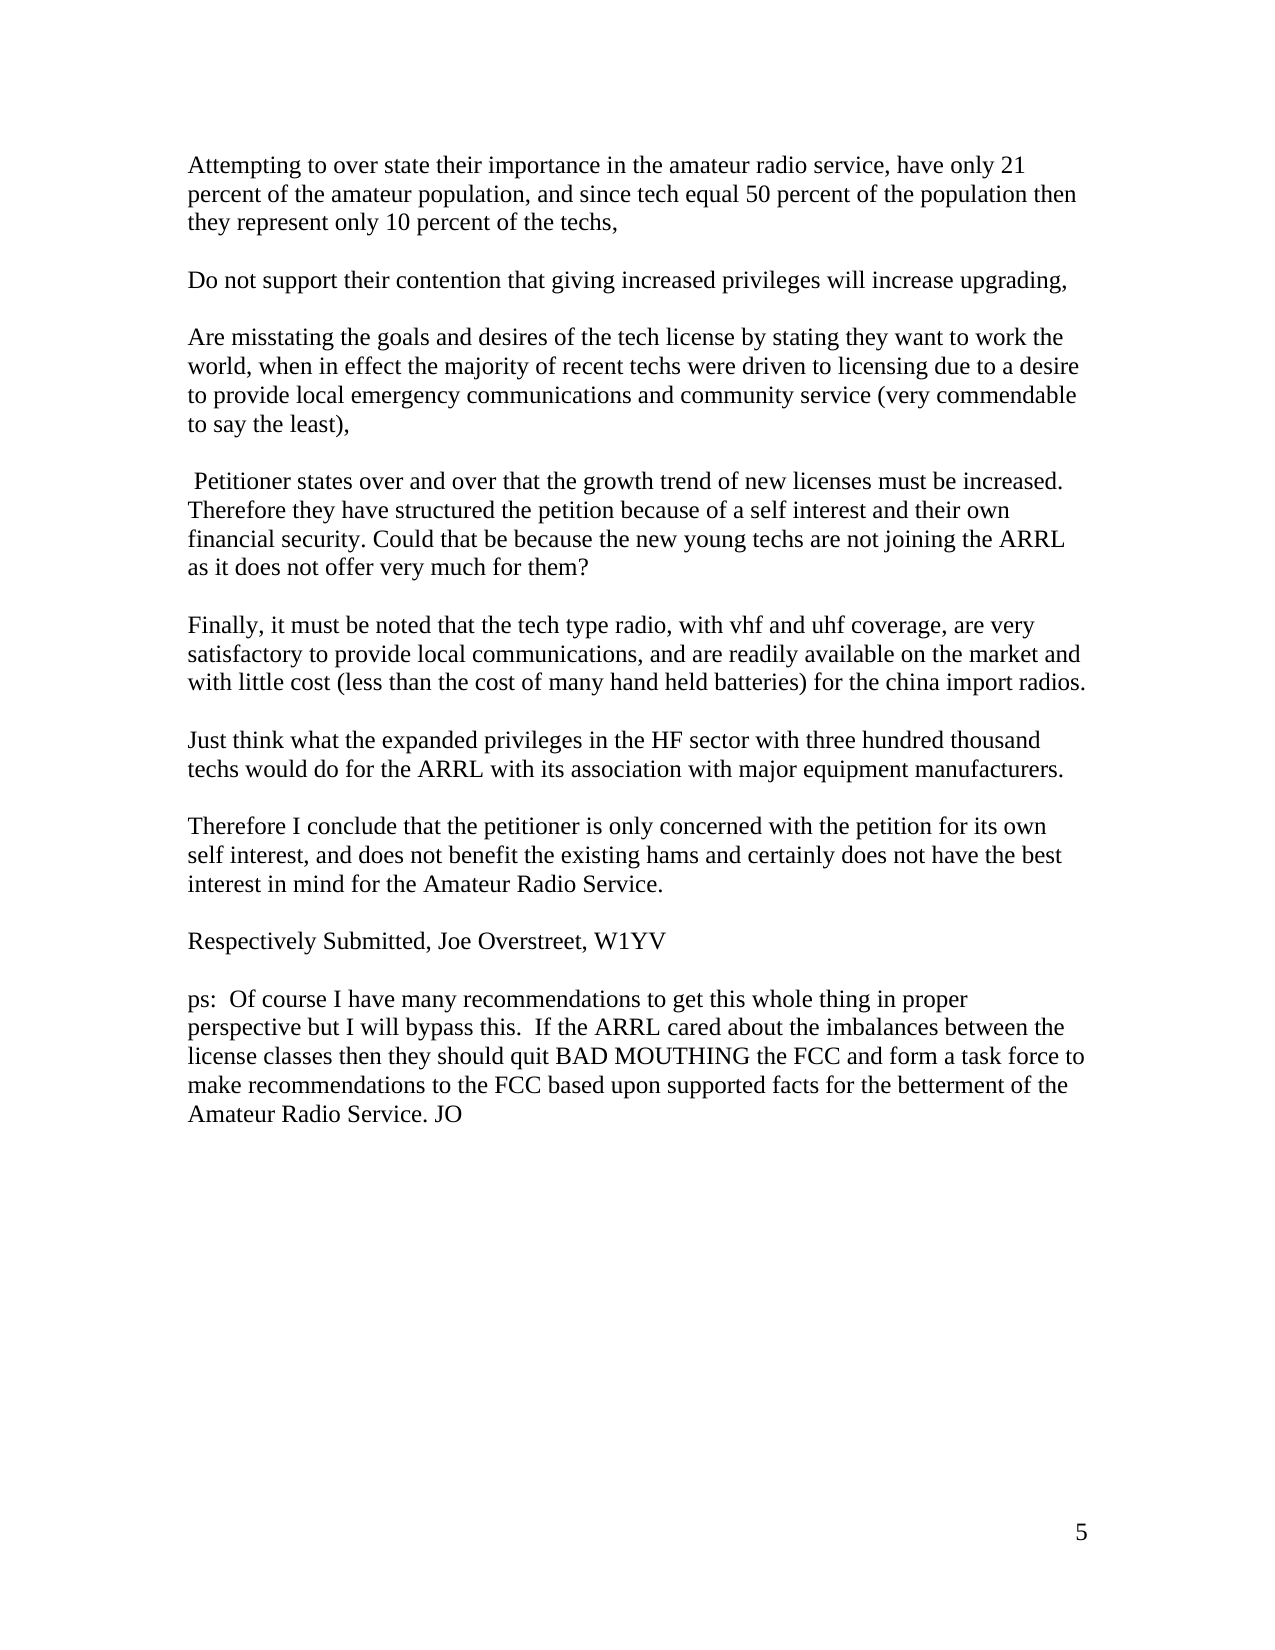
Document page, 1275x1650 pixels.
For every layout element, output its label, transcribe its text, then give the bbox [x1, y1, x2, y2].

text Are misstating the goals and desires of the tech license by stating they want to work the world, when in effect the majority of recent techs were driven to licensing due to a desire to provide local emergency communications and community service (very commendable to say the least), [187, 322, 1087, 437]
text Just think what the expanded privileges in the HF sector with three hundred thousand techs would do for the ARRL with its association with major equipment manufacturers. [187, 725, 1087, 782]
text Petitioner states over and over that the growth trend of new licenses must be increased. Therefore they have structured the petition because of a self interest and their own financial security. Could that be because the new young techs are not joining the ARRL as it does not offer very much for them? [187, 466, 1087, 581]
text Finally, it must be noted that the tech type radio, with vhf and uhf coverage, are very satisfactory to provide local communications, and are readily available on the market and with little cost (less than the cost of many hand held batteries) for the china import radios. [187, 610, 1087, 696]
text Do not support their contention that giving increased privileges will increase upgrading, [187, 265, 1087, 294]
text Respectively Submitted, Joe Overstreet, W1YV [187, 926, 1087, 955]
text Therefore I conclude that the petitioner is only concerned with the petition for its own self interest, and does not benefit the existing hams and certainly does not have the best interest in mind for the Amateur Radio Service. [187, 811, 1087, 897]
text ps: Of course I have many recommendations to get this whole thing in proper perspective but I will bypass this. If the ARRL cared about the imbalances between the license classes then they should quit BAD MOUTHING the FCC and form a task force to make recommendations to the FCC based upon supported facts for the betterment of the Amateur Radio Service. JO [187, 984, 1087, 1127]
text Attempting to over state their importance in the amateur radio service, have only 21 percent of the amateur population, and since tech equal 50 percent of the population then they represent only 10 percent of the techs, [187, 150, 1087, 236]
